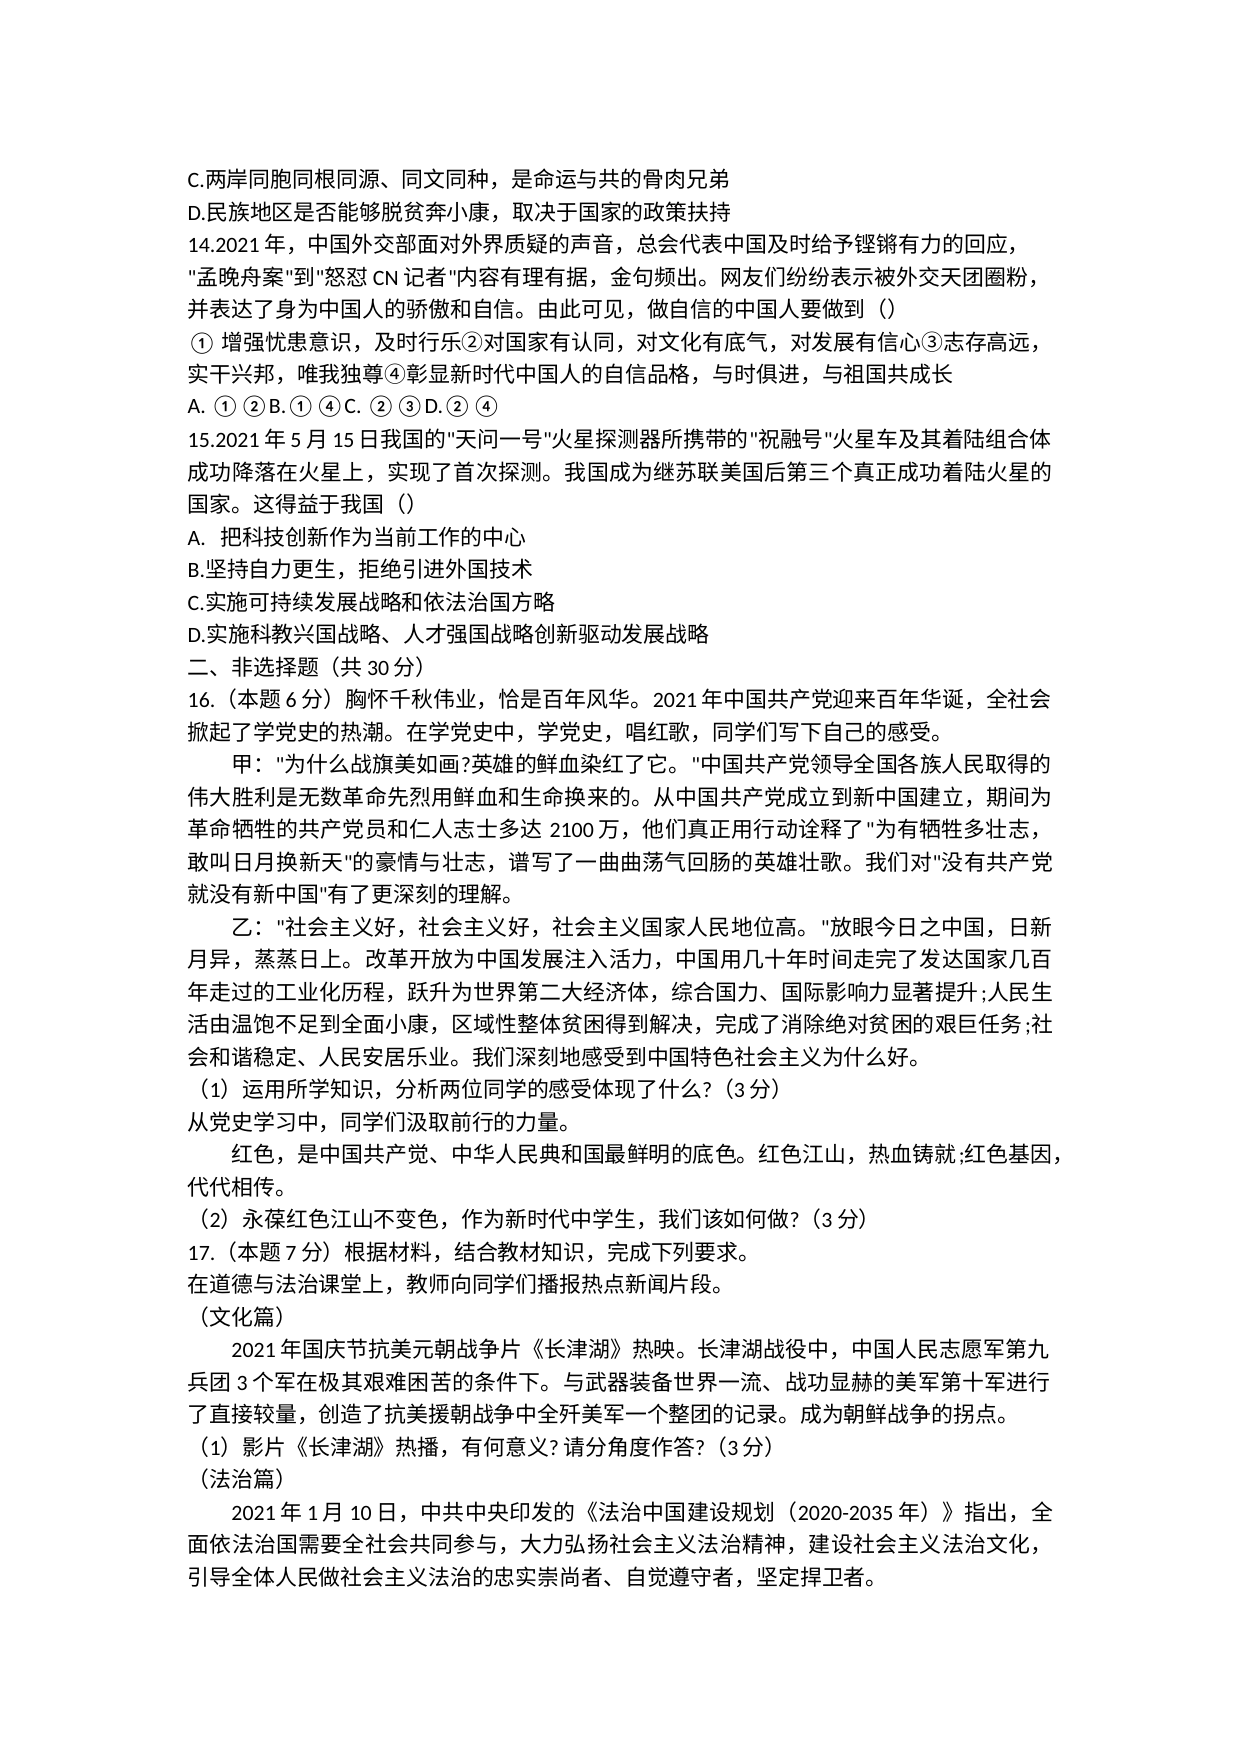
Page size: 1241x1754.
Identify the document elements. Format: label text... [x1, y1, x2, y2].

text 在道德与法治课堂上，教师向同学们播报热点新闻片段。 [187, 1267, 1053, 1299]
text ①增强忧患意识，及时行乐②对国家有认同，对文化有底气，对发展有信心③志存高远，实干兴邦，唯我独尊④彰显新时代中国人的自信品格，与时俱进，与祖国共成长 [187, 324, 1053, 389]
text 乙："社会主义好，社会主义好，社会主义国家人民地位高。"放眼今日之中国，日新月异，蒸蒸日上。改革开放为中国发展注入活力，中国用几十年时间走完了发达国家几百年走过的工业化历程，跃升为世界第二大经济体，综合国力、国际影响力显著提升;人民生活由温饱不足到全面小康，区域性整体贫困得到解决，完成了消除绝对贫困的艰巨任务;社会和谐稳定、人民安居乐业。我们深刻地感受到中国特色社会主义为什么好。 [187, 909, 1053, 1072]
text 从党史学习中，同学们汲取前行的力量。 [187, 1104, 1053, 1137]
list 运用所学知识，分析两位同学的感受体现了什么?（3分） [187, 1072, 1053, 1104]
text "孟晚舟案"到"怒怼CN 记者"内容有理有据，金句频出。网友们纷纷表示被外交天团圈粉，并表达了身为中国人的骄傲和自信。由此可见，做自信的中国人要做到（） [187, 259, 1053, 324]
text （文化篇） [187, 1299, 1053, 1332]
text 17.（本题7分）根据材料，结合教材知识，完成下列要求。 [187, 1234, 1053, 1267]
text （法治篇） [187, 1462, 1053, 1494]
text 2021年1月10日，中共中央印发的《法治中国建设规划（2020-2035年）》指出，全面依法治国需要全社会共同参与，大力弘扬社会主义法治精神，建设社会主义法治文化，引导全体人民做社会主义法治的忠实崇尚者、自觉遵守者，坚定捍卫者。 [187, 1494, 1053, 1592]
list 把科技创新作为当前工作的中心 [187, 519, 1053, 552]
text D.民族地区是否能够脱贫奔小康，取决于国家的政策扶持 [187, 194, 1053, 227]
text D.实施科教兴国战略、人才强国战略创新驱动发展战略 [187, 617, 1053, 649]
text 14.2021年，中国外交部面对外界质疑的声音，总会代表中国及时给予铿锵有力的回应， [187, 227, 1053, 259]
text A. ①②B.①④C. ②③D.②④ [187, 389, 1053, 422]
text （2）永葆红色江山不变色，作为新时代中学生，我们该如何做?（3分） [187, 1202, 1053, 1234]
text 红色，是中国共产觉、中华人民典和国最鲜明的底色。红色江山，热血铸就;红色基因，代代相传。 [187, 1137, 1053, 1202]
text 16.（本题6 分）胸怀千秋伟业，恰是百年风华。2021年中国共产党迎来百年华诞，全社会掀起了学党史的热潮。在学党史中，学党史，唱红歌，同学们写下自己的感受。 [187, 682, 1053, 747]
text C.实施可持续发展战略和依法治国方略 [187, 584, 1053, 617]
text 2021年国庆节抗美元朝战争片《长津湖》热映。长津湖战役中，中国人民志愿军第九兵团3个军在极其艰难困苦的条件下。与武器装备世界一流、战功显赫的美军第十军进行了直接较量，创造了抗美援朝战争中全歼美军一个整团的记录。成为朝鲜战争的拐点。 [187, 1332, 1053, 1429]
text C.两岸同胞同根同源、同文同种，是命运与共的骨肉兄弟 [187, 162, 1053, 194]
text 15.2021年5月15日我国的"天问一号"火星探测器所携带的"祝融号"火星车及其着陆组合体成功降落在火星上，实现了首次探测。我国成为继苏联美国后第三个真正成功着陆火星的国家。这得益于我国（） [187, 422, 1053, 519]
text （1）影片《长津湖》热播，有何意义? 请分角度作答?（3分） [187, 1429, 1053, 1462]
text B.坚持自力更生，拒绝引进外国技术 [187, 552, 1053, 584]
text 二、非选择题（共30分） [187, 649, 1053, 682]
text 甲："为什么战旗美如画?英雄的鲜血染红了它。"中国共产党领导全国各族人民取得的伟大胜利是无数革命先烈用鲜血和生命换来的。从中国共产党成立到新中国建立，期间为革命牺牲的共产党员和仁人志士多达 2100万，他们真正用行动诠释了"为有牺牲多壮志，敢叫日月换新天"的豪情与壮志，谱写了一曲曲荡气回肠的英雄壮歌。我们对"没有共产党就没有新中国"有了更深刻的理解。 [187, 747, 1053, 909]
